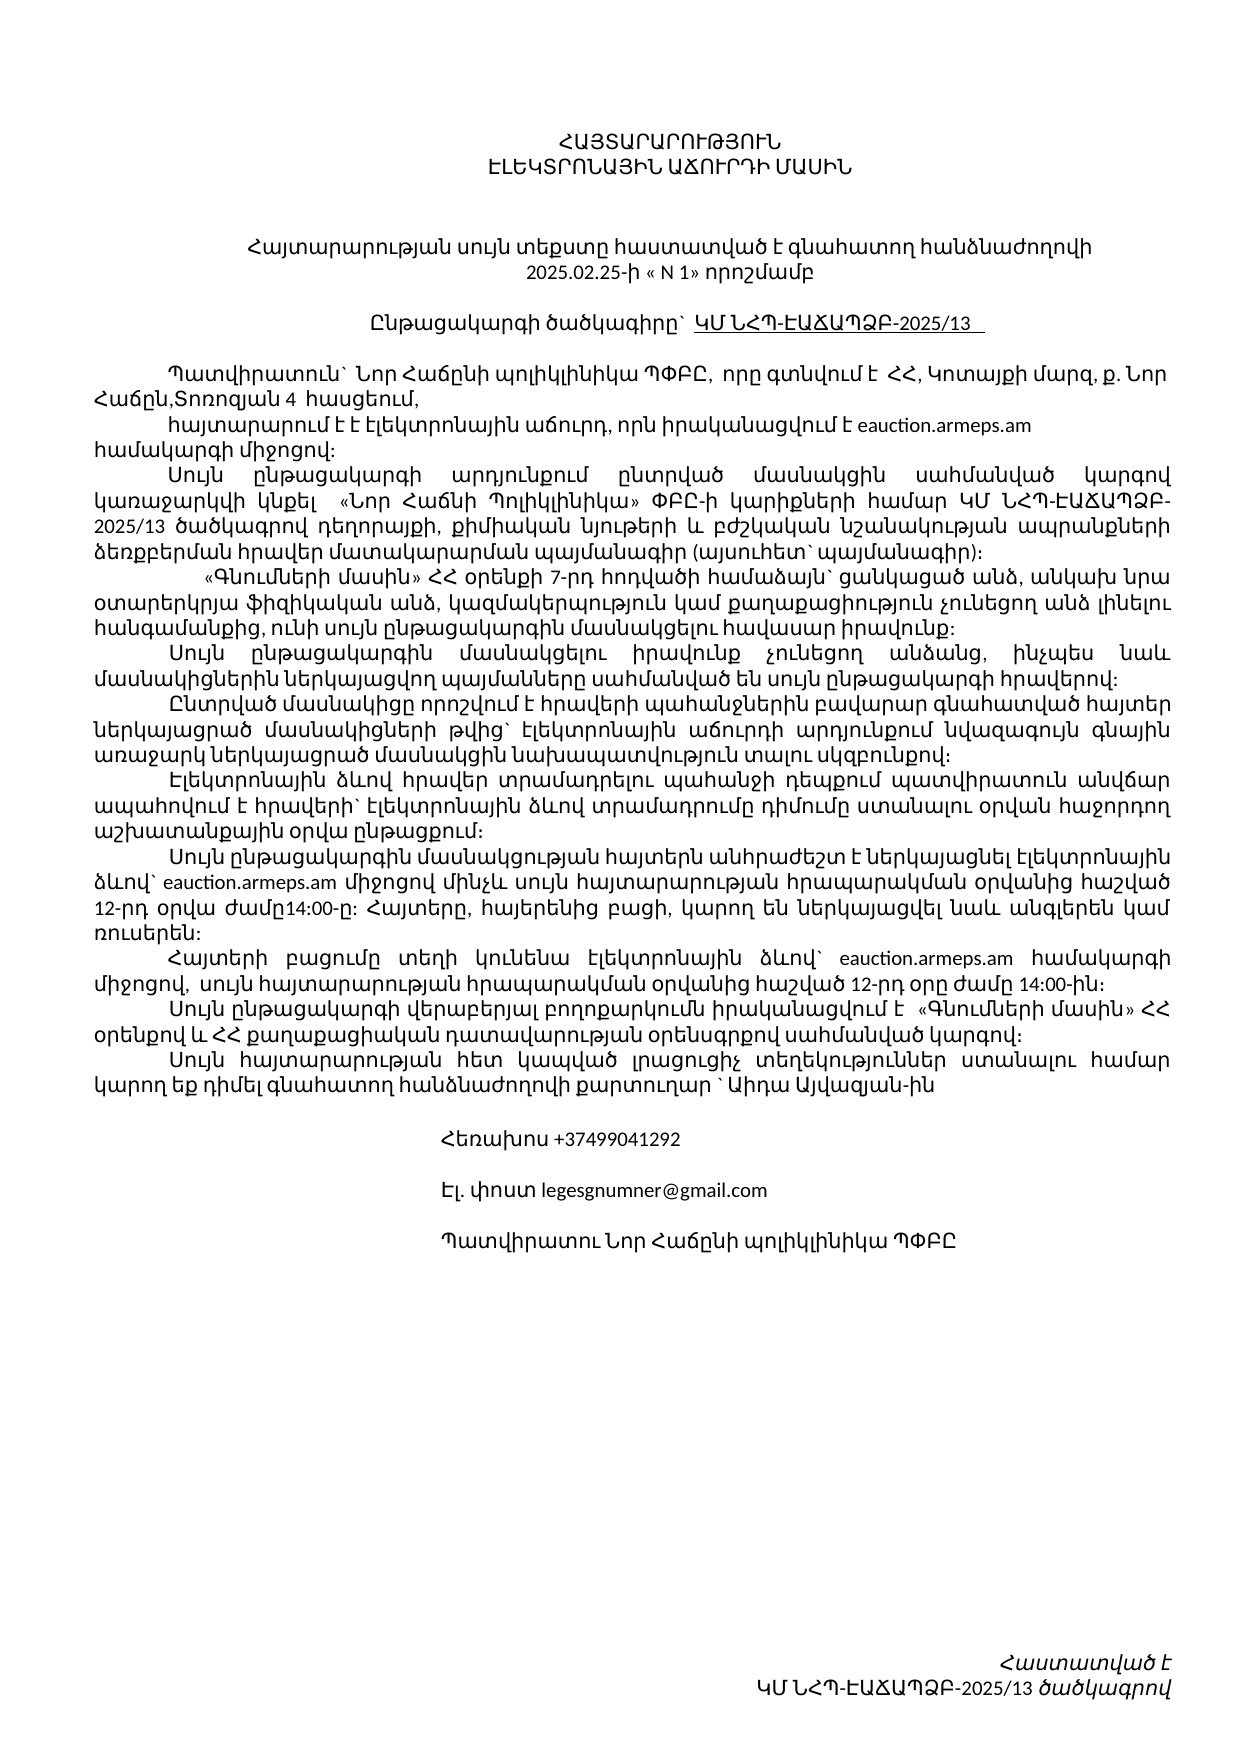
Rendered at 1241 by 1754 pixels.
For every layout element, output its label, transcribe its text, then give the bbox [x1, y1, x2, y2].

text «Գնումների մասին» ՀՀ օրենքի 7-րդ հոդվածի համաձայն` ցանկացած անձ, անկախ նրա օտարերկրյա ֆիզիկական անձ, կազմակերպություն կամ քաղաքացիություն չունեցող անձ լինելու հանգամանքից, ունի սույն ընթացակարգին մասնակցելու հավասար իրավունք: [94, 564, 1171, 641]
text Սույն ընթացակարգին մասնակցության հայտերն անհրաժեշտ է ներկայացնել էլեկտրոնային ձևով` eauction.armeps.am միջոցով մինչև սույն հայտարարության հրապարակման օրվանից հաշված 12-րդ օրվա ժամը14:00-ը: Հայտերը, հայերենից բացի, կարող են ներկայացվել նաև անգլերեն կամ ռուսերեն: [94, 844, 1171, 946]
text Սույն ընթացակարգին մասնակցելու իրավունք չունեցող անձանց, ինչպես նաև մասնակիցներին ներկայացվող պայմանները սահմանված են սույն ընթացակարգի հրավերով: [94, 641, 1171, 691]
text հայտարարում է է էլեկտրոնային աճուրդ, որն իրականացվում է eauction.armeps.am համակարգի միջոցով: [94, 412, 1171, 463]
text Հայտարարության սույն տեքստը հաստատված է գնահատող հանձնաժողովի [94, 234, 1171, 259]
text Պատվիրատու Նոր Հաճընի պոլիկլինիկա ՊՓԲԸ [94, 1228, 1171, 1253]
text Էլեկտրոնային ձևով հրավեր տրամադրելու պահանջի դեպքում պատվիրատուն անվճար ապահովում է հրավերի` էլեկտրոնային ձևով տրամադրումը դիմումը ստանալու օրվան հաջորդող աշխատանքային օրվա ընթացքում։ [94, 768, 1171, 844]
text Սույն հայտարարության հետ կապված լրացուցիչ տեղեկություններ ստանալու համար կարող եք դիմել գնահատող հանձնաժողովի քարտուղար ` Աիդա Այվազյան-ին [94, 1047, 1171, 1098]
text Էլ. փոստ legesgnumner@gmail.com [94, 1177, 1171, 1203]
text ԿՄ ՆՀՊ-ԷԱՃԱՊՁԲ-2025/13 ծածկագրով [94, 1675, 1171, 1701]
text ԷԼԵԿՏՐՈՆԱՅԻՆ ԱՃՈՒՐԴԻ ՄԱՍԻՆ [94, 154, 1171, 180]
text Ընթացակարգի ծածկագիրը` ԿՄ ՆՀՊ-ԷԱՃԱՊՁԲ-2025/13 [94, 310, 1171, 336]
text Հաստատված է [94, 1650, 1171, 1675]
text Սույն ընթացակարգի արդյունքում ընտրված մասնակցին սահմանված կարգով կառաջարկվի կնքել «Նոր Հաճնի Պոլիկլինիկա» ՓԲԸ-ի կարիքների համար ԿՄ ՆՀՊ-ԷԱՃԱՊՁԲ-2025/13 ծածկագրով դեղորայքի, քիմիական նյութերի և բժշկական նշանակության ապրանքների ձեռքբերման հրավեր մատակարարման պայմանագիր (այսուհետ` պայմանագիր)։ [94, 463, 1171, 564]
text 2025.02.25 -ի « N 1» որոշմամբ [94, 259, 1171, 285]
text Սույն ընթացակարգի վերաբերյալ բողոքարկումն իրականացվում է «Գնումների մասին» ՀՀ օրենքով և ՀՀ քաղաքացիական դատավարության օրենսգրքով սահմանված կարգով։ [94, 996, 1171, 1047]
text Պատվիրատուն` Նոր Հաճընի պոլիկլինիկա ՊՓԲԸ, որը գտնվում է ՀՀ, Կոտայքի մարզ, ք. Նոր Հաճըն,Տոռոզյան 4 հասցեում, [94, 361, 1171, 412]
text Ընտրված մասնակիցը որոշվում է հրավերի պահանջներին բավարար գնահատված հայտեր ներկայացրած մասնակիցների թվից` էլեկտրոնային աճուրդի արդյունքում նվազագույն գնային առաջարկ ներկայացրած մասնակցին նախապատվություն տալու սկզբունքով։ [94, 691, 1171, 768]
text Հայտերի բացումը տեղի կունենա էլեկտրոնային ձևով` eauction.armeps.am համակարգի միջոցով, սույն հայտարարության հրապարակման օրվանից հաշված 12-րդ օրը ժամը 14:00-ին։ [94, 946, 1171, 996]
text Հեռախոս +37499041292 [94, 1126, 1171, 1152]
text ՀԱՅՏԱՐԱՐՈՒԹՅՈՒՆ [94, 129, 1171, 154]
